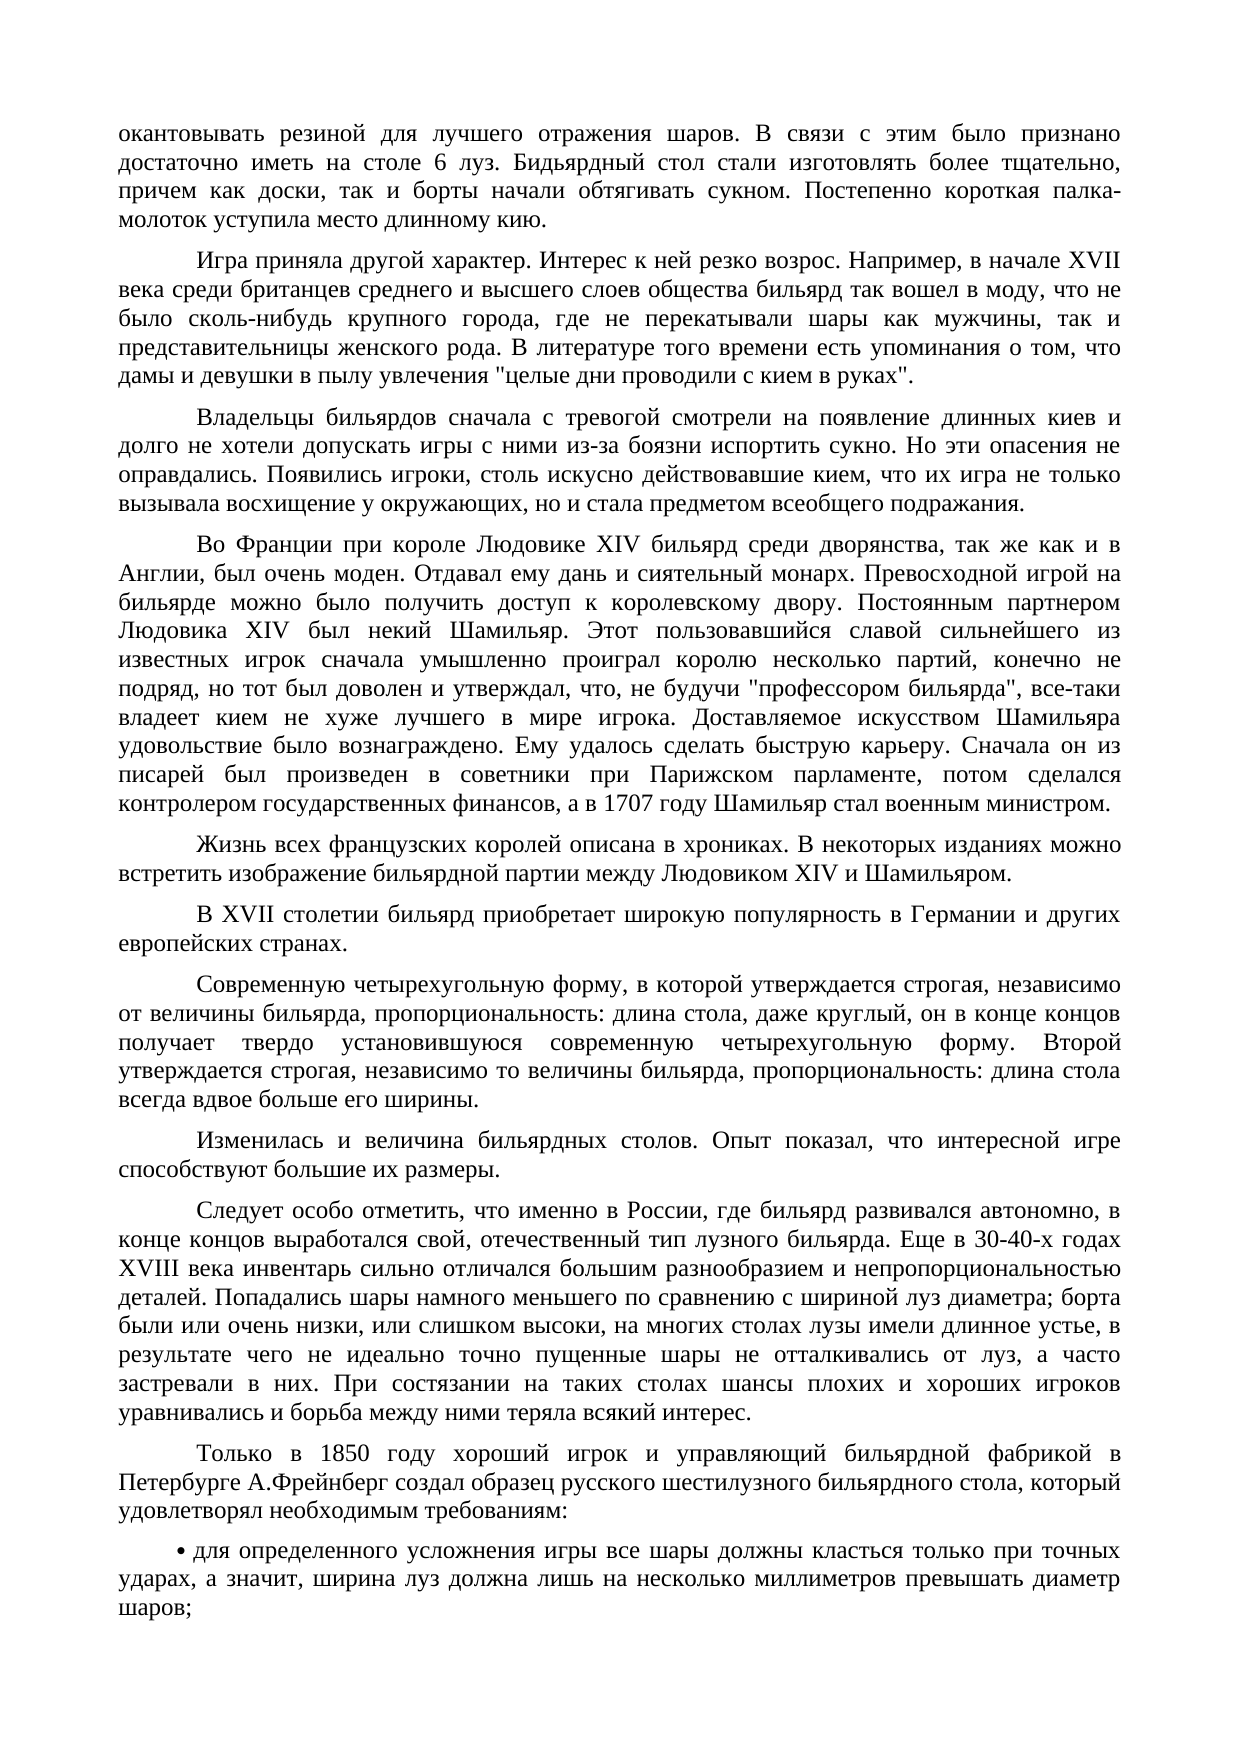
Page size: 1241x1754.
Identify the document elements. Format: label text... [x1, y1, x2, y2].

text Жизнь всех французских королей описана в хрониках. В некоторых изданиях можно встретить изображение бильярдной партии между Людовиком XIV и Шамильяром. [118, 829, 1122, 887]
text Только в 1850 году хороший игрок и управляющий бильярдной фабрикой в Петербурге А.Фрейнберг создал образец русского шестилузного бильярдного стола, который удовлетворял необходимым требованиям: [118, 1438, 1122, 1524]
text Владельцы бильярдов сначала с тревогой смотрели на появление длинных киев и долго не хотели допускать игры с ними из-за боязни испортить сукно. Но эти опасения не оправдались. Появились игроки, столь искусно действовавшие кием, что их игра не только вызывала восхищение у окружающих, но и стала предметом всеобщего подражания. [118, 402, 1122, 517]
text В XVII столетии бильярд приобретает широкую популярность в Германии и других европейских странах. [118, 899, 1122, 957]
text Современную четырехугольную форму, в которой утверждается строгая, независимо от величины бильярда, пропорциональность: длина стола, даже круглый, он в конце концов получает твердо установившуюся современную четырехугольную форму. Второй утверждается строгая, независимо то величины бильярда, пропорциональность: длина стола всегда вдвое больше его ширины. [118, 969, 1122, 1113]
text Во Франции при короле Людовике XIV бильярд среди дворянства, так же как и в Англии, был очень моден. Отдавал ему дань и сиятельный монарх. Превосходной игрой на бильярде можно было получить доступ к королевскому двору. Постоянным партнером Людовика XIV был некий Шамильяр. Этот пользовавшийся славой сильнейшего из известных игрок сначала умышленно проиграл королю несколько партий, конечно не подряд, но тот был доволен и утверждал, что, не будучи "профессором бильярда", все-таки владеет кием не хуже лучшего в мире игрока. Доставляемое искусством Шамильяра удовольствие было вознаграждено. Ему удалось сделать быструю карьеру. Сначала он из писарей был произведен в советники при Парижском парламенте, потом сделался контролером государственных финансов, а в 1707 году Шамильяр стал военным министром. [118, 529, 1122, 817]
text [118, 118, 1122, 233]
text Следует особо отметить, что именно в России, где бильярд развивался автономно, в конце концов выработался свой, отечественный тип лузного бильярда. Еще в 30-40-х годах XVIII века инвентарь сильно отличался большим разнообразием и непропорциональностью деталей. Попадались шары намного меньшего по сравнению с шириной луз диаметра; борта были или очень низки, или слишком высоки, на многих столах лузы имели длинное устье, в результате чего не идеально точно пущенные шары не отталкивались от луз, а часто застревали в них. При состязании на таких столах шансы плохих и хороших игроков уравнивались и борьба между ними теряла всякий интерес. [118, 1196, 1122, 1426]
text Изменилась и величина бильярдных столов. Опыт показал, что интересной игре способствуют большие их размеры. [118, 1126, 1122, 1183]
text Игра приняла другой характер. Интерес к ней резко возрос. Например, в начале XVII века среди британцев среднего и высшего слоев общества бильярд так вошел в моду, что не было сколь-нибудь крупного города, где не перекатывали шары как мужчины, так и представительницы женского рода. В литературе того времени есть упоминания о том, что дамы и девушки в пылу увлечения "целые дни проводили с кием в руках". [118, 246, 1122, 389]
list для определенного усложнения игры все шары должны класться только при точных ударах, а значит, ширина луз должна лишь на несколько миллиметров превышать диаметр шаров; [118, 1535, 1122, 1621]
